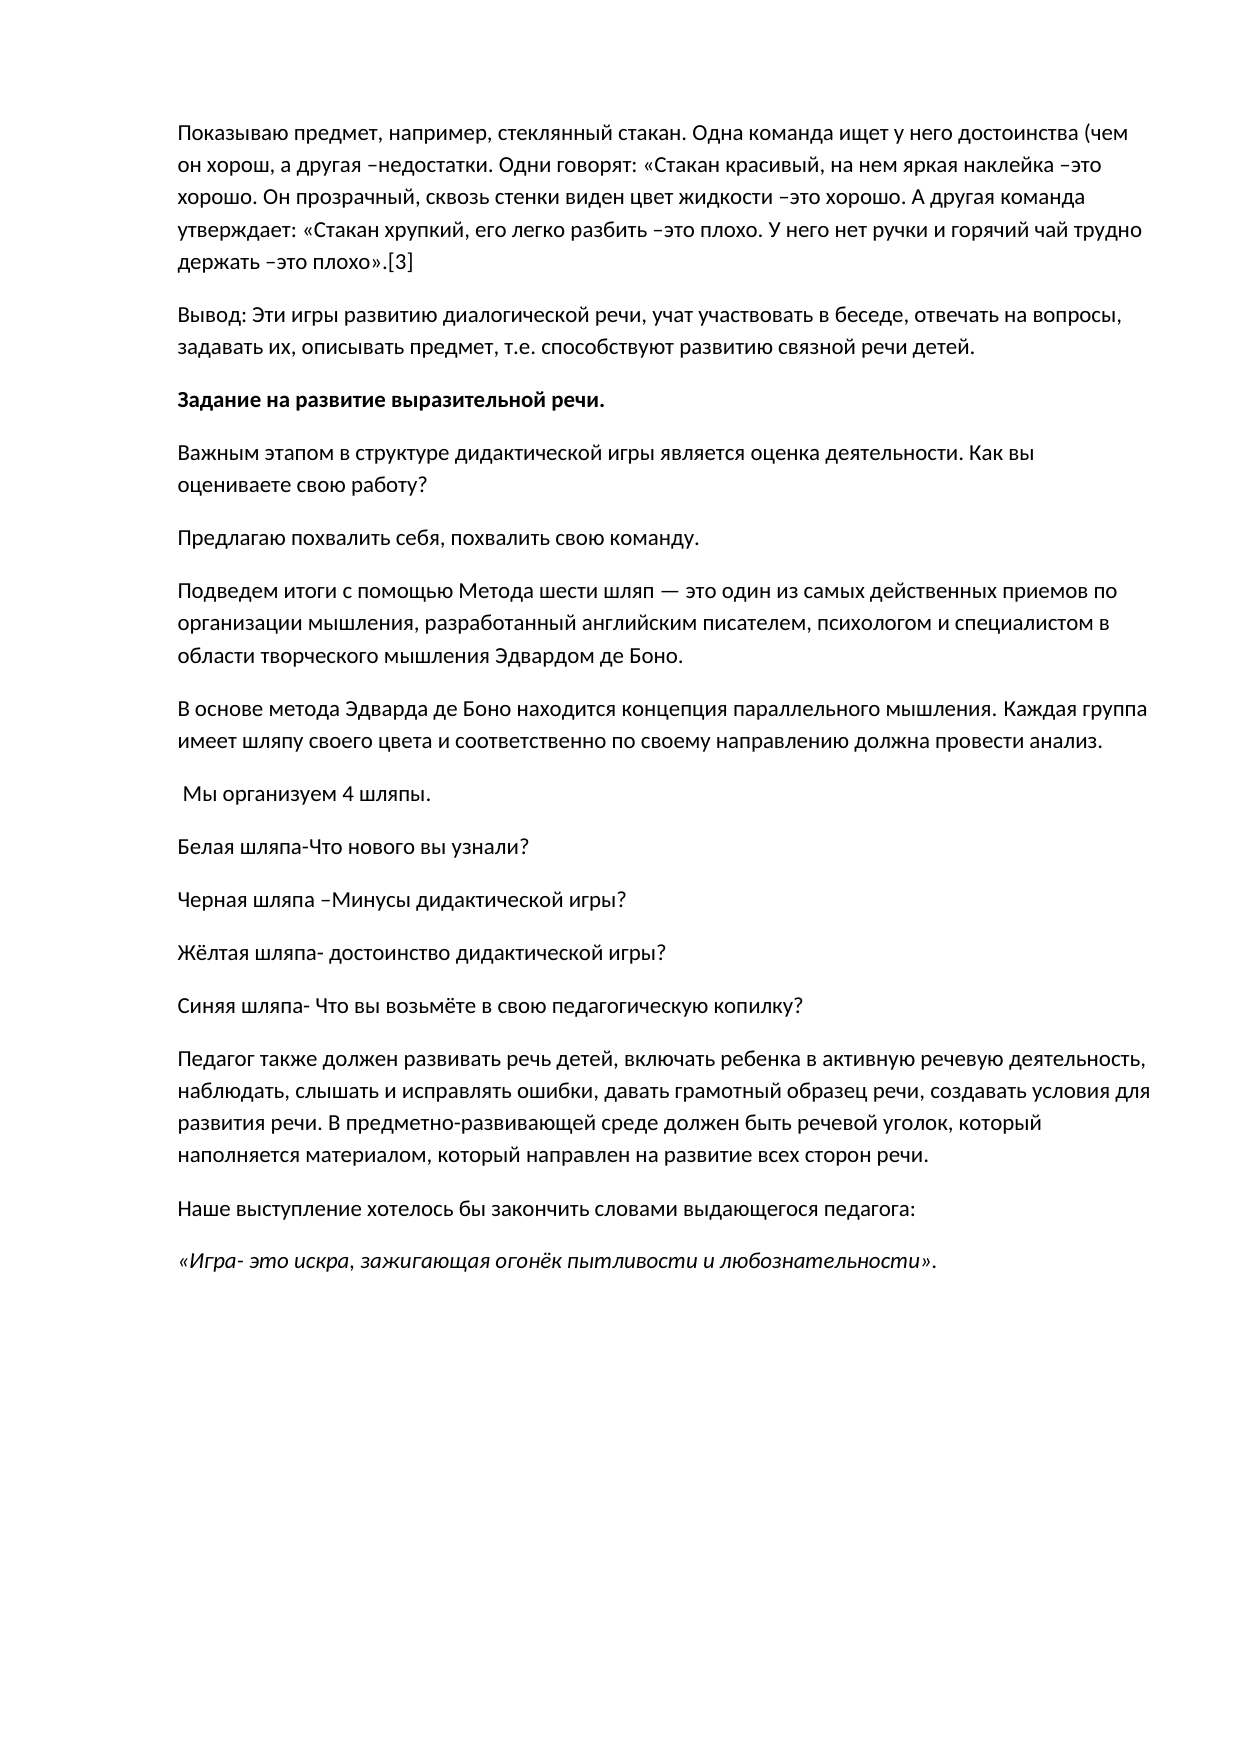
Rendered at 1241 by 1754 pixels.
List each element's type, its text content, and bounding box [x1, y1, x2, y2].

text Наше выступление хотелось бы закончить словами выдающегося педагога: [177, 1194, 1152, 1222]
text Предлагаю похвалить себя, похвалить свою команду. [177, 523, 1152, 551]
text Показываю предмет, например, стеклянный стакан. Одна команда ищет у него достоинства (чем он хорош, а другая –недостатки. Одни говорят: «Стакан красивый, на нем яркая наклейка –это хорошо. Он прозрачный, сквозь стенки виден цвет жидкости –это хорошо. А другая команда утверждает: «Стакан хрупкий, его легко разбить –это плохо. У него нет ручки и горячий чай трудно держать –это плохо».[3] [177, 118, 1152, 275]
text В основе метода Эдварда де Боно находится концепция параллельного мышления. Каждая группа имеет шляпу своего цвета и соответственно по своему направлению должна провести анализ. [177, 694, 1152, 754]
text Задание на развитие выразительной речи. [177, 385, 1152, 413]
text Мы организуем 4 шляпы. [177, 779, 1152, 807]
text Важным этапом в структуре дидактической игры является оценка деятельности. Как вы оцениваете свою работу? [177, 438, 1152, 498]
text Белая шляпа-Что нового вы узнали? [177, 832, 1152, 860]
text Синяя шляпа- Что вы возьмёте в свою педагогическую копилку? [177, 991, 1152, 1019]
text Подведем итоги с помощью Метода шести шляп — это один из самых действенных приемов по организации мышления, разработанный английским писателем, психологом и специалистом в области творческого мышления Эдвардом де Боно. [177, 576, 1152, 669]
text Вывод: Эти игры развитию диалогической речи, учат участвовать в беседе, отвечать на вопросы, задавать их, описывать предмет, т.е. способствуют развитию связной речи детей. [177, 300, 1152, 360]
text Черная шляпа –Минусы дидактической игры? [177, 885, 1152, 913]
text «Игра- это искра, зажигающая огонёк пытливости и любознательности». [177, 1247, 1152, 1275]
text Педагог также должен развивать речь детей, включать ребенка в активную речевую деятельность, наблюдать, слышать и исправлять ошибки, давать грамотный образец речи, создавать условия для развития речи. В предметно-развивающей среде должен быть речевой уголок, который наполняется материалом, который направлен на развитие всех сторон речи. [177, 1044, 1152, 1169]
text Жёлтая шляпа- достоинство дидактической игры? [177, 938, 1152, 966]
